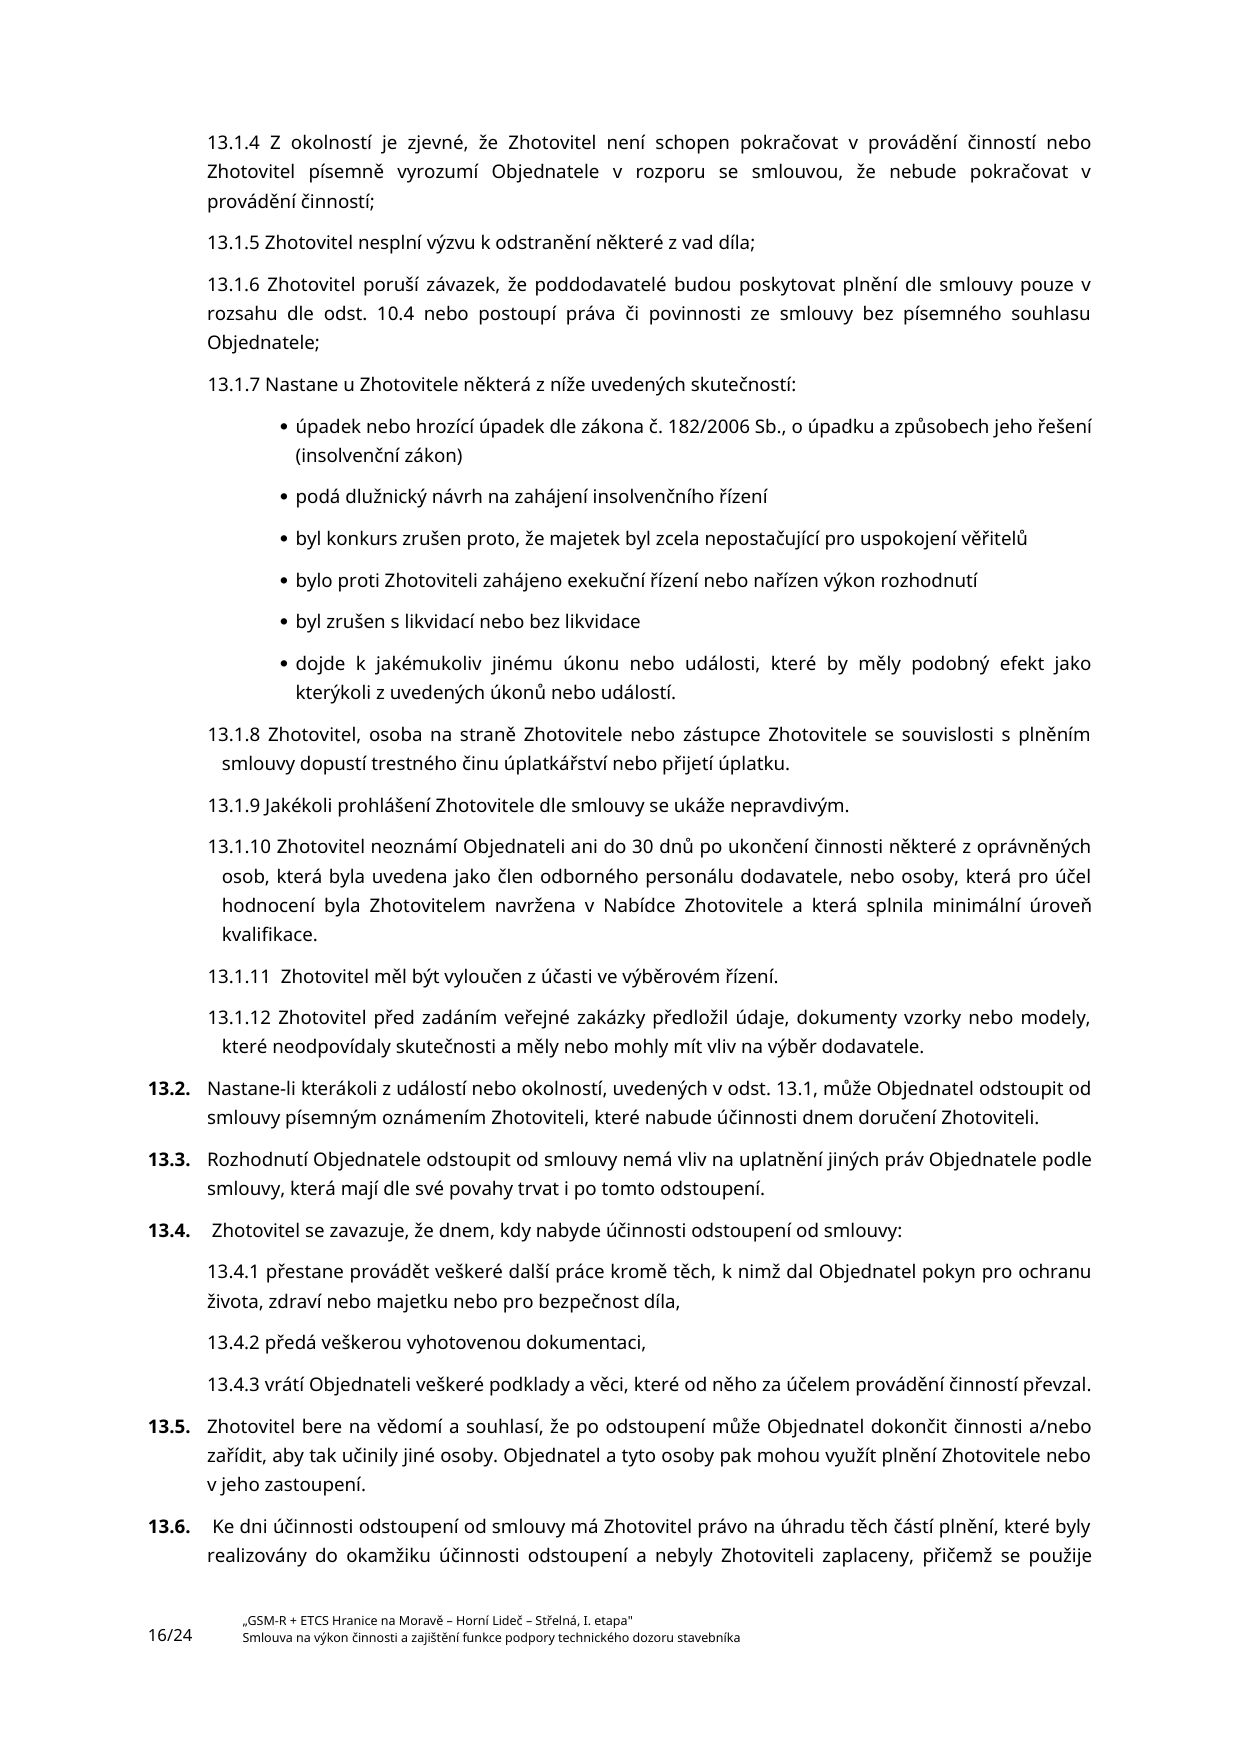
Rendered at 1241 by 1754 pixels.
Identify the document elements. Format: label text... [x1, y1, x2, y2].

text 13.1.11 Zhotovitel měl být vyloučen z účasti ve výběrovém řízení. [207, 960, 1092, 989]
text 13.1.8 Zhotovitel, osoba na straně Zhotovitele nebo zástupce Zhotovitele se souvislosti s plněním smlouvy dopustí trestného činu úplatkářství nebo přijetí úplatku. [207, 718, 1092, 776]
text 13.3. Rozhodnutí Objednatele odstoupit od smlouvy nemá vliv na uplatnění jiných práv Objednatele podle smlouvy, která mají dle své povahy trvat i po tomto odstoupení. [148, 1143, 1092, 1201]
text 13.1.4 Z okolností je zjevné, že Zhotovitel není schopen pokračovat v provádění činností nebo Zhotovitel písemně vyrozumí Objednatele v rozporu se smlouvou, že nebude pokračovat v provádění činností; [207, 126, 1092, 214]
list bylo proti Zhotoviteli zahájeno exekuční řízení nebo nařízen výkon rozhodnutí [281, 564, 1092, 593]
list podá dlužnický návrh na zahájení insolvenčního řízení [281, 481, 1092, 510]
text 13.1.6 Zhotovitel poruší závazek, že poddodavatelé budou poskytovat plnění dle smlouvy pouze v rozsahu dle odst. 10.4 nebo postoupí práva či povinnosti ze smlouvy bez písemného souhlasu Objednatele; [207, 268, 1092, 356]
list byl konkurs zrušen proto, že majetek byl zcela nepostačující pro uspokojení věřitelů [281, 522, 1092, 551]
text 13.4. Zhotovitel se zavazuje, že dnem, kdy nabyde účinnosti odstoupení od smlouvy: [148, 1214, 1092, 1243]
text 13.1.12 Zhotovitel před zadáním veřejné zakázky předložil údaje, dokumenty vzorky nebo modely, které neodpovídaly skutečnosti a měly nebo mohly mít vliv na výběr dodavatele. [207, 1001, 1092, 1060]
list dojde k jakémukoliv jinému úkonu nebo události, které by měly podobný efekt jako kterýkoli z uvedených úkonů nebo událostí. [281, 647, 1092, 706]
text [148, 1510, 1092, 1568]
text 13.2. Nastane-li kterákoli z událostí nebo okolností, uvedených v odst. 13.1, může Objednatel odstoupit od smlouvy písemným oznámením Zhotoviteli, které nabude účinnosti dnem doručení Zhotoviteli. [148, 1072, 1092, 1131]
list byl zrušen s likvidací nebo bez likvidace [281, 606, 1092, 635]
text 13.1.9 Jakékoli prohlášení Zhotovitele dle smlouvy se ukáže nepravdivým. [207, 789, 1092, 818]
text 13.1.5 Zhotovitel nesplní výzvu k odstranění některé z vad díla; [207, 226, 1092, 256]
text 13.1.10 Zhotovitel neoznámí Objednateli ani do 30 dnů po ukončení činnosti některé z oprávněných osob, která byla uvedena jako člen odborného personálu dodavatele, nebo osoby, která pro účel hodnocení byla Zhotovitelem navržena v Nabídce Zhotovitele a která splnila minimální úroveň kvalifikace. [207, 831, 1092, 947]
text 13.4.2 předá veškerou vyhotovenou dokumentaci, [207, 1326, 1092, 1356]
list úpadek nebo hrozící úpadek dle zákona č. 182/2006 Sb., o úpadku a způsobech jeho řešení (insolvenční zákon) [281, 410, 1092, 468]
text 13.4.3 vrátí Objednateli veškeré podklady a věci, které od něho za účelem provádění činností převzal. [207, 1368, 1092, 1397]
text 13.5. Zhotovitel bere na vědomí a souhlasí, že po odstoupení může Objednatel dokončit činnosti a/nebo zařídit, aby tak učinily jiné osoby. Objednatel a tyto osoby pak mohou využít plnění Zhotovitele nebo v jeho zastoupení. [148, 1410, 1092, 1497]
text 13.1.7 Nastane u Zhotovitele některá z níže uvedených skutečností: [207, 368, 1092, 397]
text 13.4.1 přestane provádět veškeré další práce kromě těch, k nimž dal Objednatel pokyn pro ochranu života, zdraví nebo majetku nebo pro bezpečnost díla, [207, 1256, 1092, 1314]
